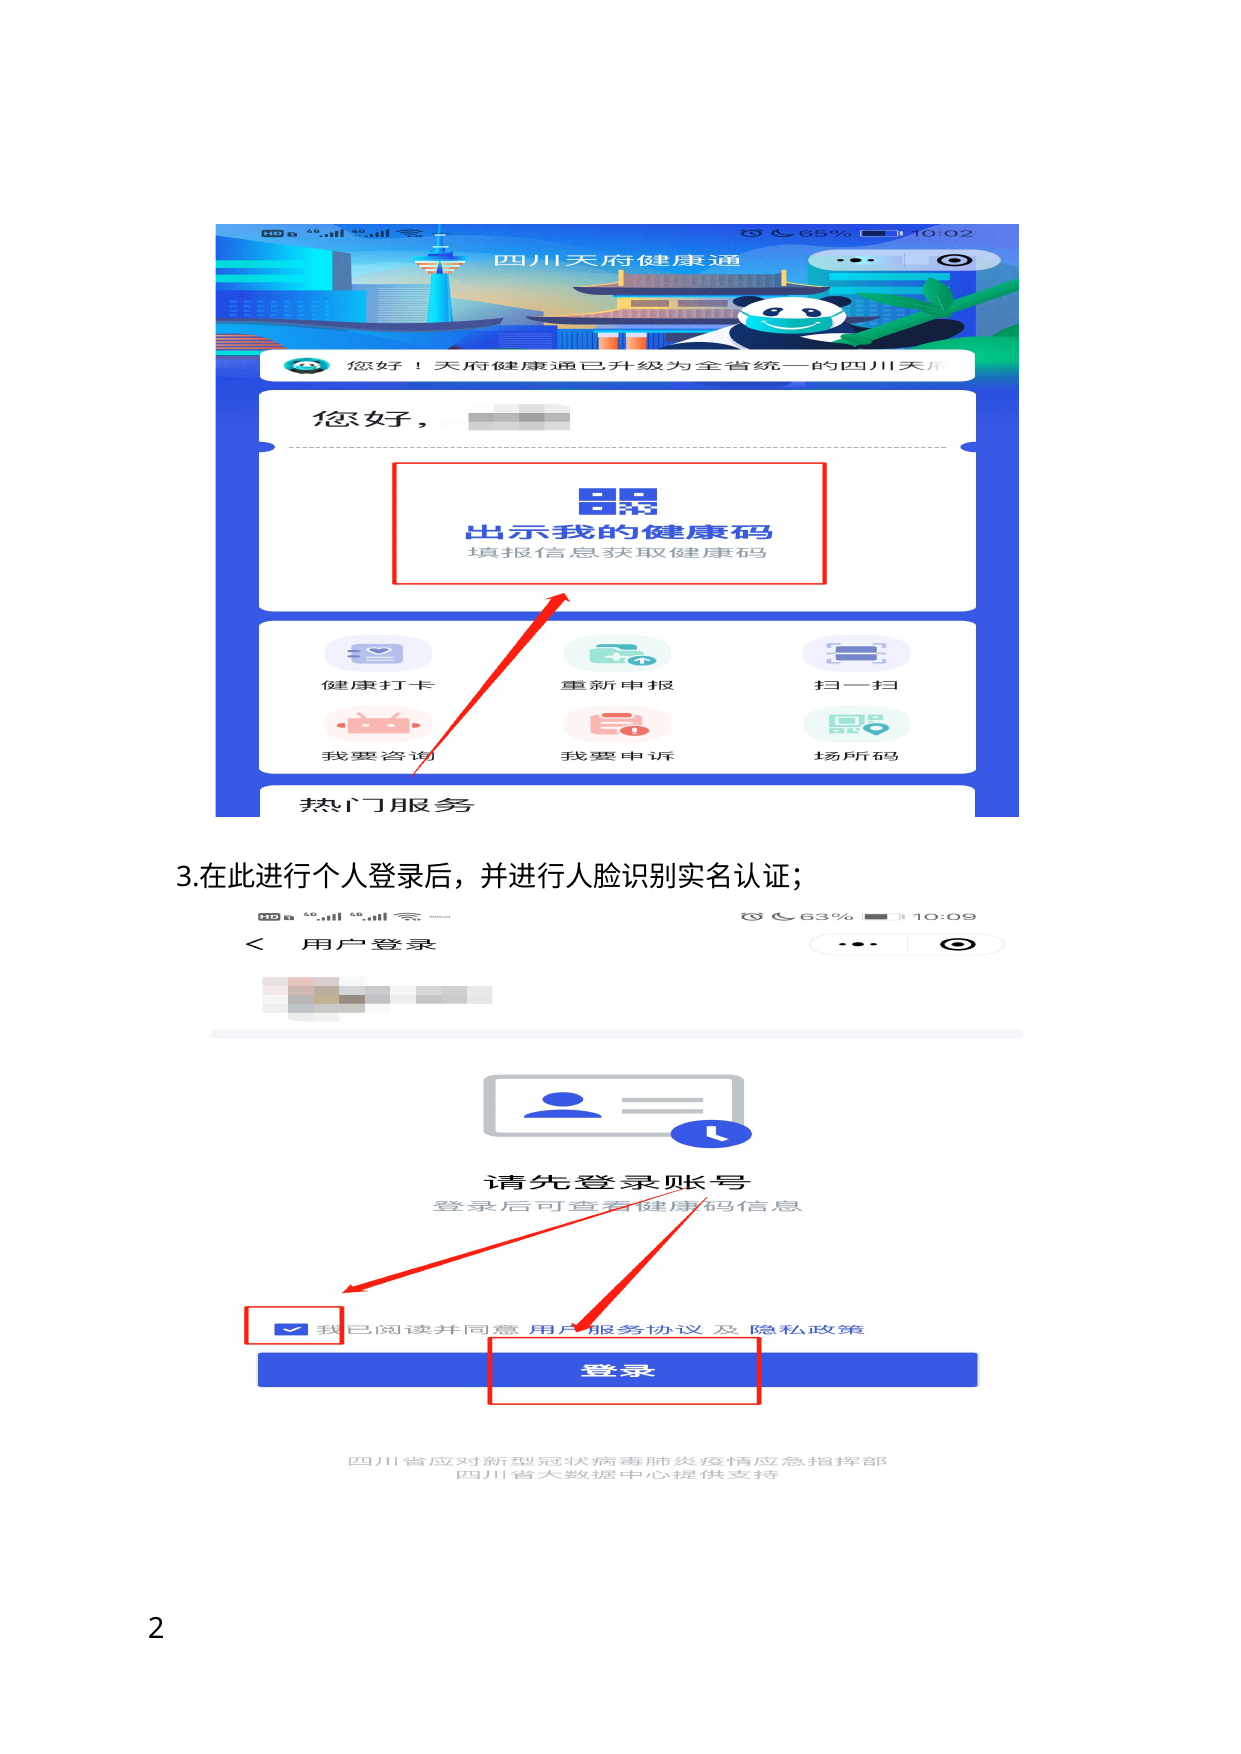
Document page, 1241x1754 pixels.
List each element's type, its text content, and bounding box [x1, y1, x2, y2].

picture [215, 224, 1019, 817]
picture [211, 906, 1023, 1517]
text 3.在此进行个人登录后，并进行人脸识别实名认证； [148, 842, 1087, 907]
